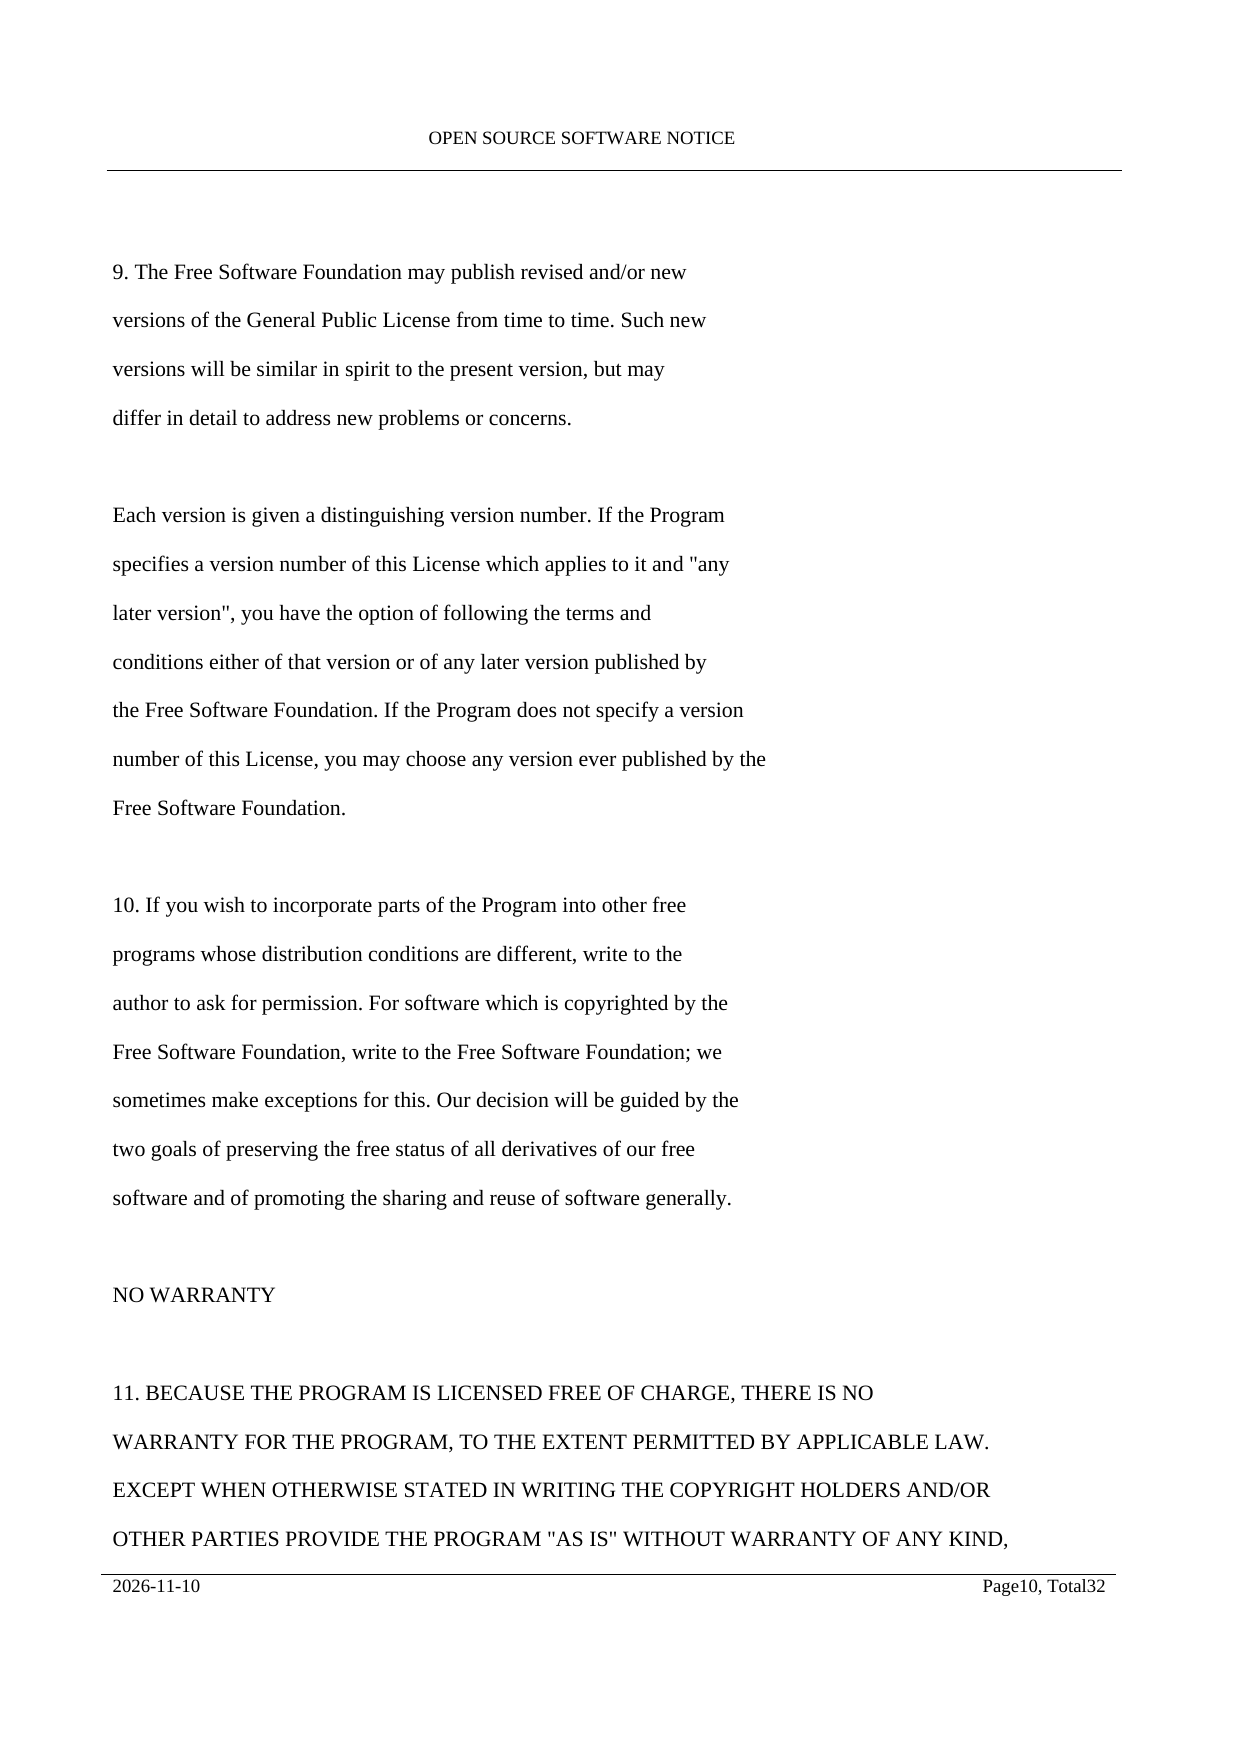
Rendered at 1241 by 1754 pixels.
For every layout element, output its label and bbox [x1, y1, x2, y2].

text [112, 206, 1128, 1555]
